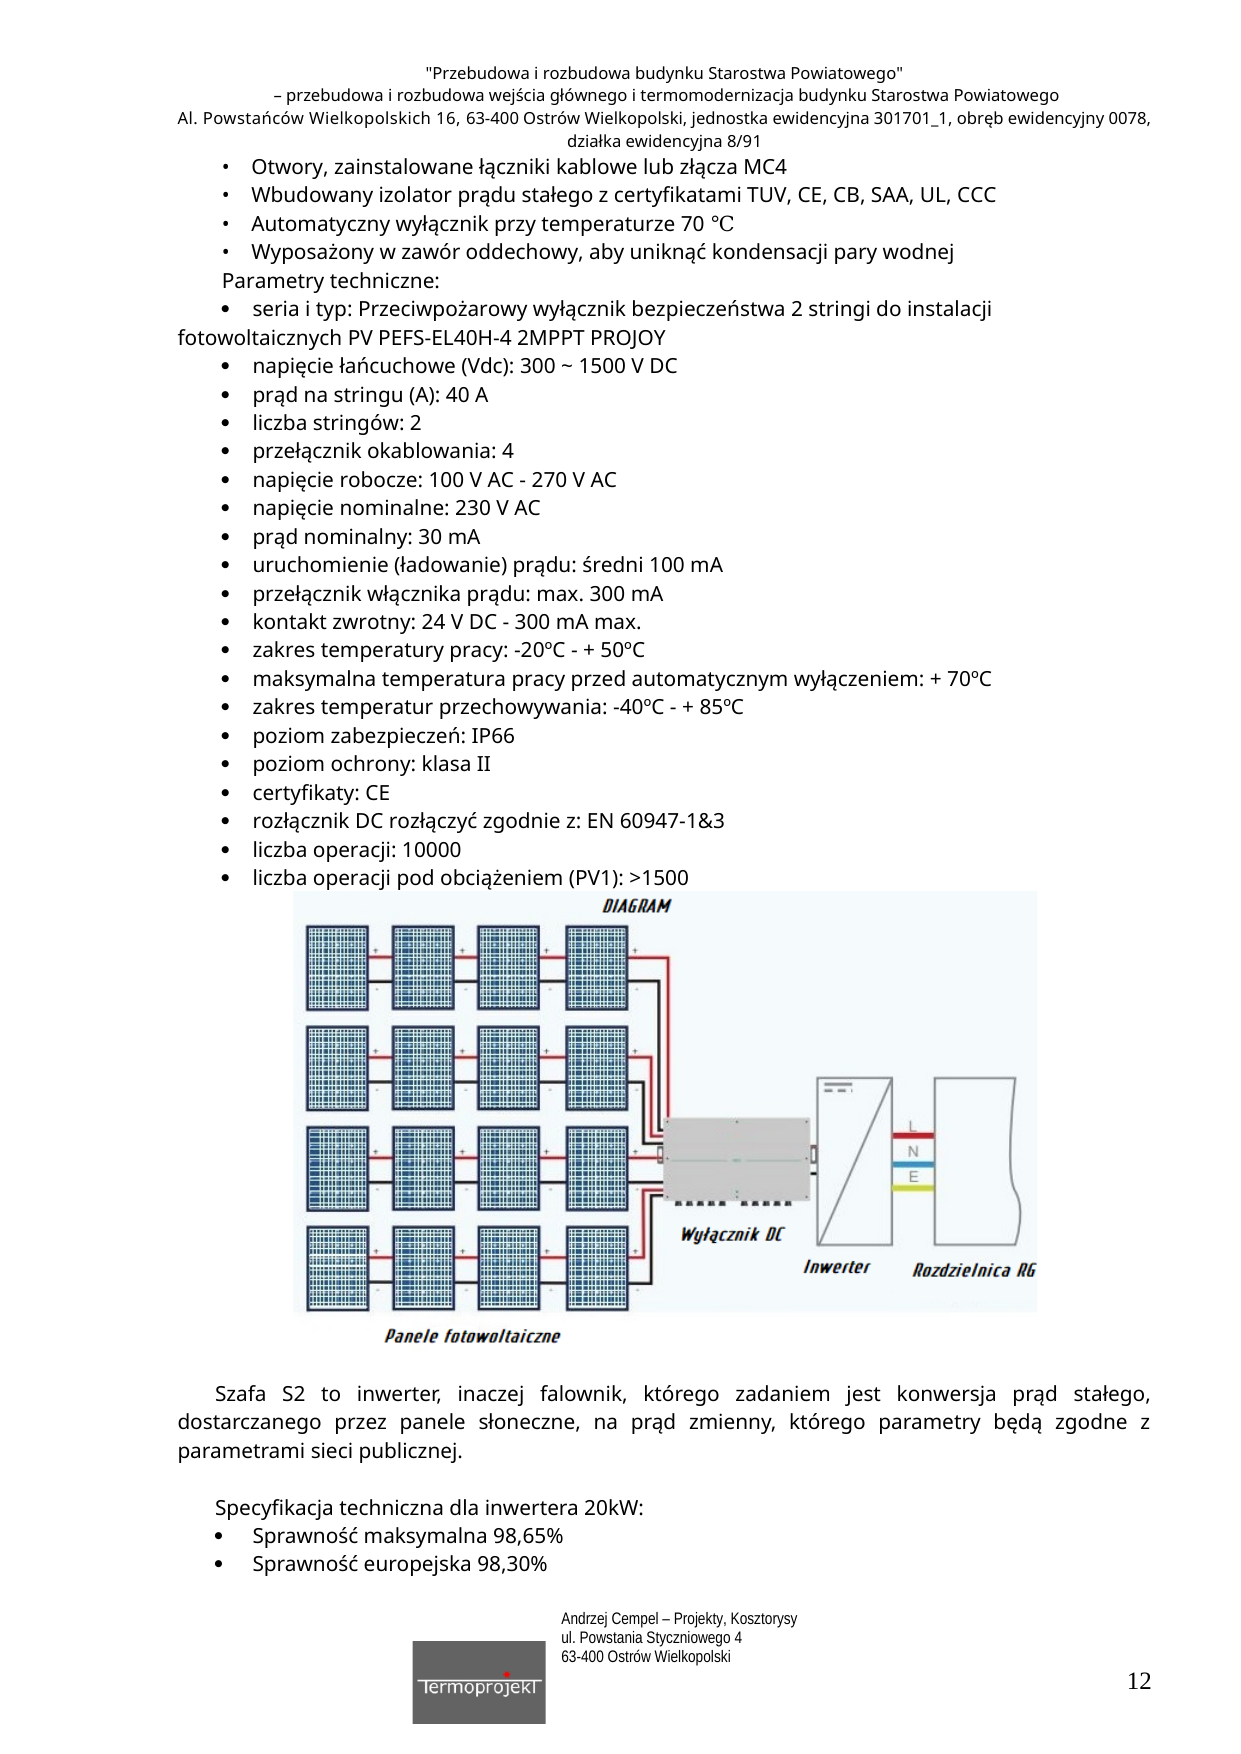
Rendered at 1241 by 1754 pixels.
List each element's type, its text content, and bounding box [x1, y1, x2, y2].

list poziom zabezpieczeń: IP66 [177, 721, 1152, 749]
text Szafa S2 to inwerter, inaczej falownik, którego zadaniem jest konwersja prąd stałego, dostarczanego przez panele słoneczne, na prąd zmienny, którego parametry będą zgodne z parametrami sieci publicznej. [177, 1379, 1152, 1464]
picture [291, 891, 1038, 1351]
list prąd na stringu (A): 40 A [177, 380, 1152, 408]
list kontakt zwrotny: 24 V DC - 300 mA max. [177, 607, 1152, 636]
list napięcie łańcuchowe (Vdc): 300 ~ 1500 V DC [177, 351, 1152, 380]
list napięcie robocze: 100 V AC - 270 V AC [177, 465, 1152, 493]
list Sprawność maksymalna 98,65% [215, 1521, 1152, 1549]
list poziom ochrony: klasa II [177, 749, 1152, 778]
list zakres temperatur przechowywania: -40ºC - + 85ºC [177, 692, 1152, 721]
picture [411, 1641, 546, 1723]
list Sprawność europejska 98,30% [215, 1549, 1152, 1578]
list seria i typ: Przeciwpożarowy wyłącznik bezpieczeństwa 2 stringi do instalacji fotowoltaicznych PV PEFS-EL40H-4 2MPPT PROJOY [177, 294, 1152, 351]
text • Otwory, zainstalowane łączniki kablowe lub złącza MC4 [177, 152, 1152, 181]
list napięcie nominalne: 230 V AC [177, 493, 1152, 522]
list uruchomienie (ładowanie) prądu: średni 100 mA [177, 550, 1152, 579]
list certyfikaty: CE [177, 778, 1152, 806]
list liczba operacji pod obciążeniem (PV1): >1500 [177, 863, 1152, 892]
text Parametry techniczne: [177, 266, 1152, 294]
list liczba stringów: 2 [177, 408, 1152, 437]
list przełącznik włącznika prądu: max. 300 mA [177, 579, 1152, 607]
text • Wyposażony w zawór oddechowy, aby uniknąć kondensacji pary wodnej [177, 237, 1152, 266]
list rozłącznik DC rozłączyć zgodnie z: EN 60947-1&3 [177, 806, 1152, 835]
list maksymalna temperatura pracy przed automatycznym wyłączeniem: + 70ºC [177, 664, 1152, 692]
list zakres temperatury pracy: -20ºC - + 50ºC [177, 636, 1152, 664]
text • Automatyczny wyłącznik przy temperaturze 70 ℃ [177, 209, 1152, 237]
list prąd nominalny: 30 mA [177, 522, 1152, 550]
list liczba operacji: 10000 [177, 835, 1152, 863]
text • Wbudowany izolator prądu stałego z certyfikatami TUV, CE, CB, SAA, UL, CCC [177, 181, 1152, 209]
text Specyfikacja techniczna dla inwertera 20kW: [177, 1493, 1152, 1521]
list przełącznik okablowania: 4 [177, 437, 1152, 465]
